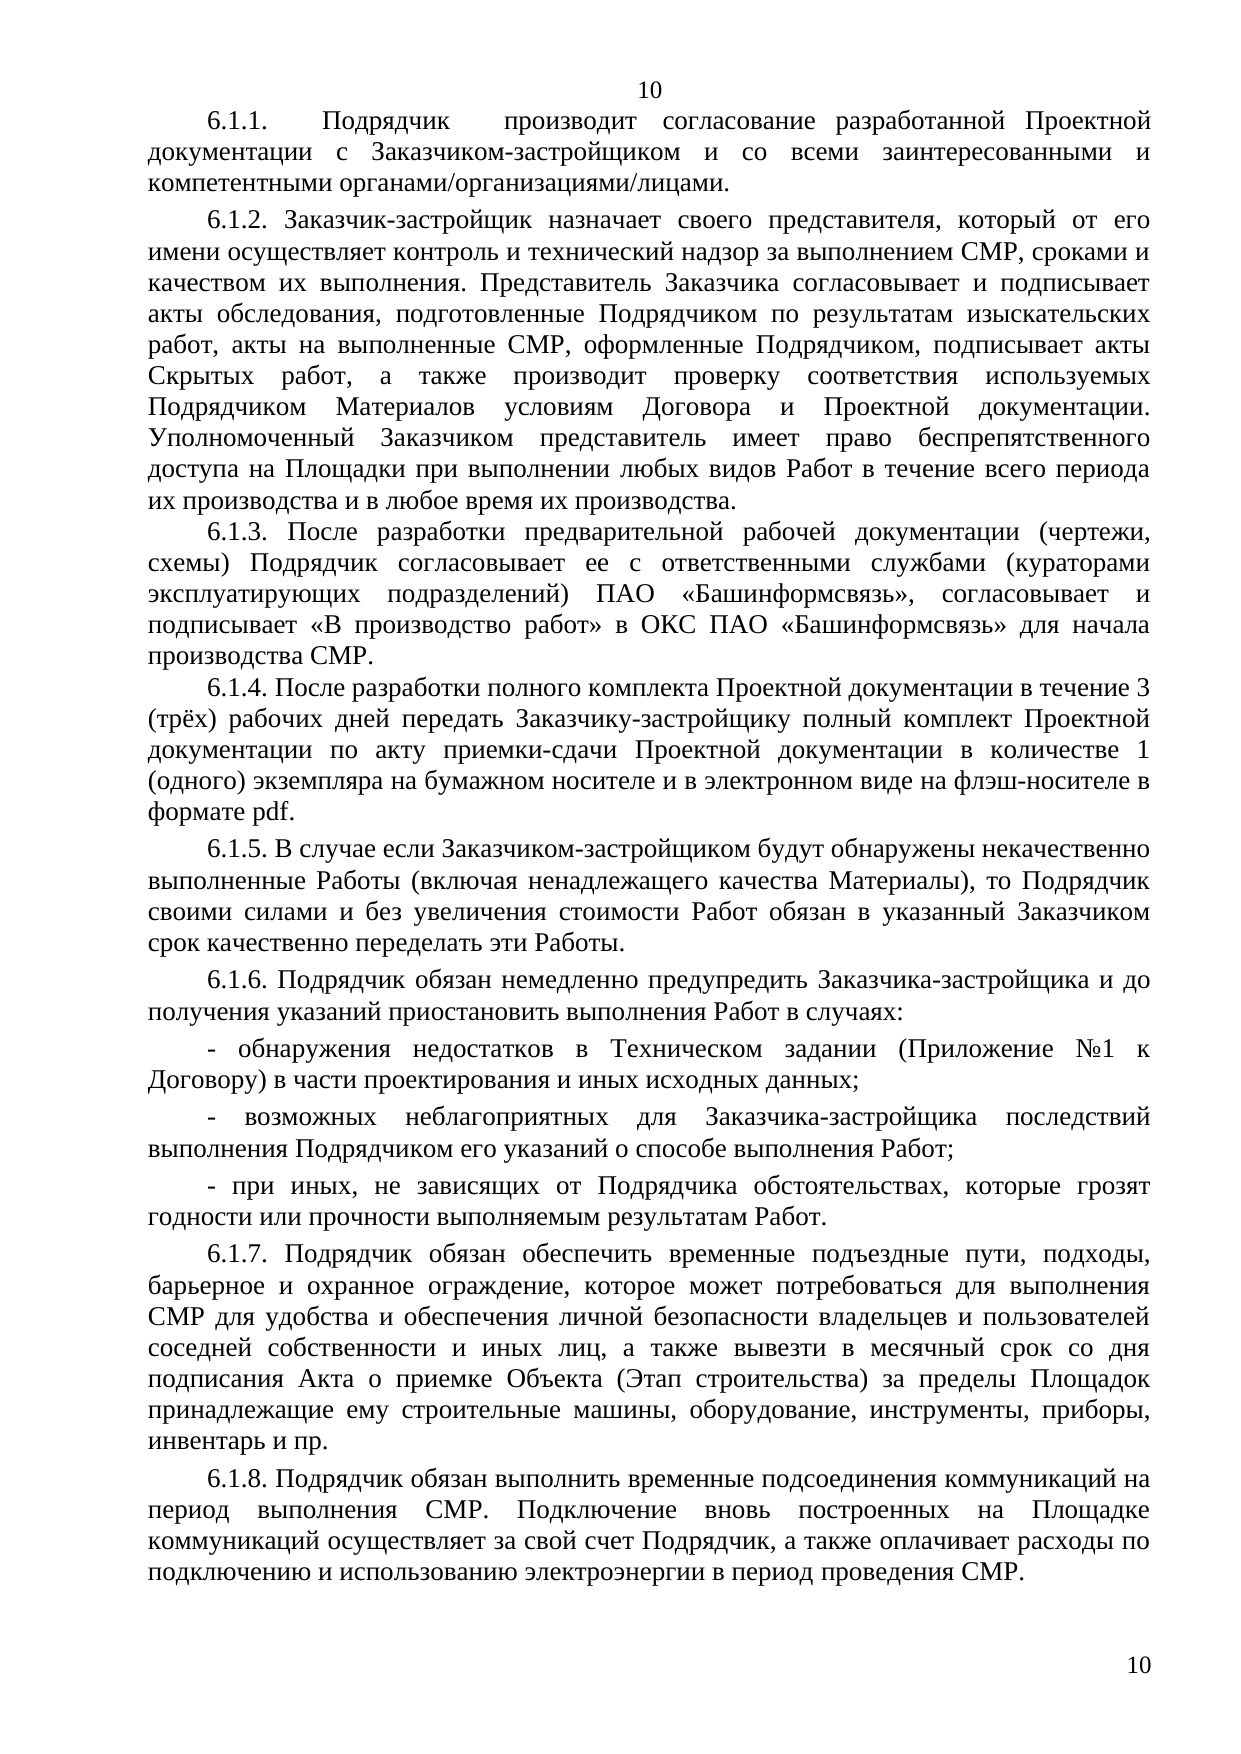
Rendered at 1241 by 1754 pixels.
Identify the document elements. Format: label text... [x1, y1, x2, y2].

text - при иных, не зависящих от Подрядчика обстоятельствах, которые грозят годности или прочности выполняемым результатам Работ. [148, 1169, 1152, 1231]
text - обнаружения недостатков в Техническом задании (Приложение №1 к Договору) в части проектирования и иных исходных данных; [148, 1032, 1152, 1094]
text 6.1.5. В случае если Заказчиком-застройщиком будут обнаружены некачественно выполненные Работы (включая ненадлежащего качества Материалы), то Подрядчик своими силами и без увеличения стоимости Работ обязан в указанный Заказчиком срок качественно переделать эти Работы. [148, 833, 1152, 957]
text 6.1.6. Подрядчик обязан немедленно предупредить Заказчика-застройщика и до получения указаний приостановить выполнения Работ в случаях: [148, 963, 1152, 1026]
text 6.1.1. Подрядчик производит согласование разработанной Проектной документации с Заказчиком-застройщиком и со всеми заинтересованными и компетентными органами/организациями/лицами. [148, 104, 1152, 197]
text - возможных неблагоприятных для Заказчика-застройщика последствий выполнения Подрядчиком его указаний о способе выполнения Работ; [148, 1101, 1152, 1163]
text 6.1.2. Заказчик-застройщик назначает своего представителя, который от его имени осуществляет контроль и технический надзор за выполнением СМР, сроками и качеством их выполнения. Представитель Заказчика согласовывает и подписывает акты обследования, подготовленные Подрядчиком по результатам изыскательских работ, акты на выполненные СМР, оформленные Подрядчиком, подписывает акты Скрытых работ, а также производит проверку соответствия используемых Подрядчиком Материалов условиям Договора и Проектной документации. Уполномоченный Заказчиком представитель имеет право беспрепятственного доступа на Площадки при выполнении любых видов Работ в течение всего периода их производства и в любое время их производства. [148, 203, 1152, 515]
text 6.1.7. Подрядчик обязан обеспечить временные подъездные пути, подходы, барьерное и охранное ограждение, которое может потребоваться для выполнения СМР для удобства и обеспечения личной безопасности владельцев и пользователей соседней собственности и иных лиц, а также вывезти в месячный срок со дня подписания Акта о приемке Объекта (Этап строительства) за пределы Площадок принадлежащие ему строительные машины, оборудование, инструменты, приборы, инвентарь и пр. [148, 1238, 1152, 1456]
text 6.1.3. После разработки предварительной рабочей документации (чертежи, схемы) Подрядчик согласовывает ее с ответственными службами (кураторами эксплуатирующих подразделений) ПАО «Башинформсвязь», согласовывает и подписывает «В производство работ» в ОКС ПАО «Башинформсвязь» для начала производства СМР. [148, 515, 1152, 671]
text 6.1.8. Подрядчик обязан выполнить временные подсоединения коммуникаций на период выполнения СМР. Подключение вновь построенных на Площадке коммуникаций осуществляет за свой счет Подрядчик, а также оплачивает расходы по подключению и использованию электроэнергии в период проведения СМР. [148, 1462, 1152, 1586]
text 6.1.4. После разработки полного комплекта Проектной документации в течение 3 (трёх) рабочих дней передать Заказчику-застройщику полный комплект Проектной документации по акту приемки-сдачи Проектной документации в количестве 1 (одного) экземпляра на бумажном носителе и в электронном виде на флэш-носителе в формате pdf. [148, 671, 1152, 826]
